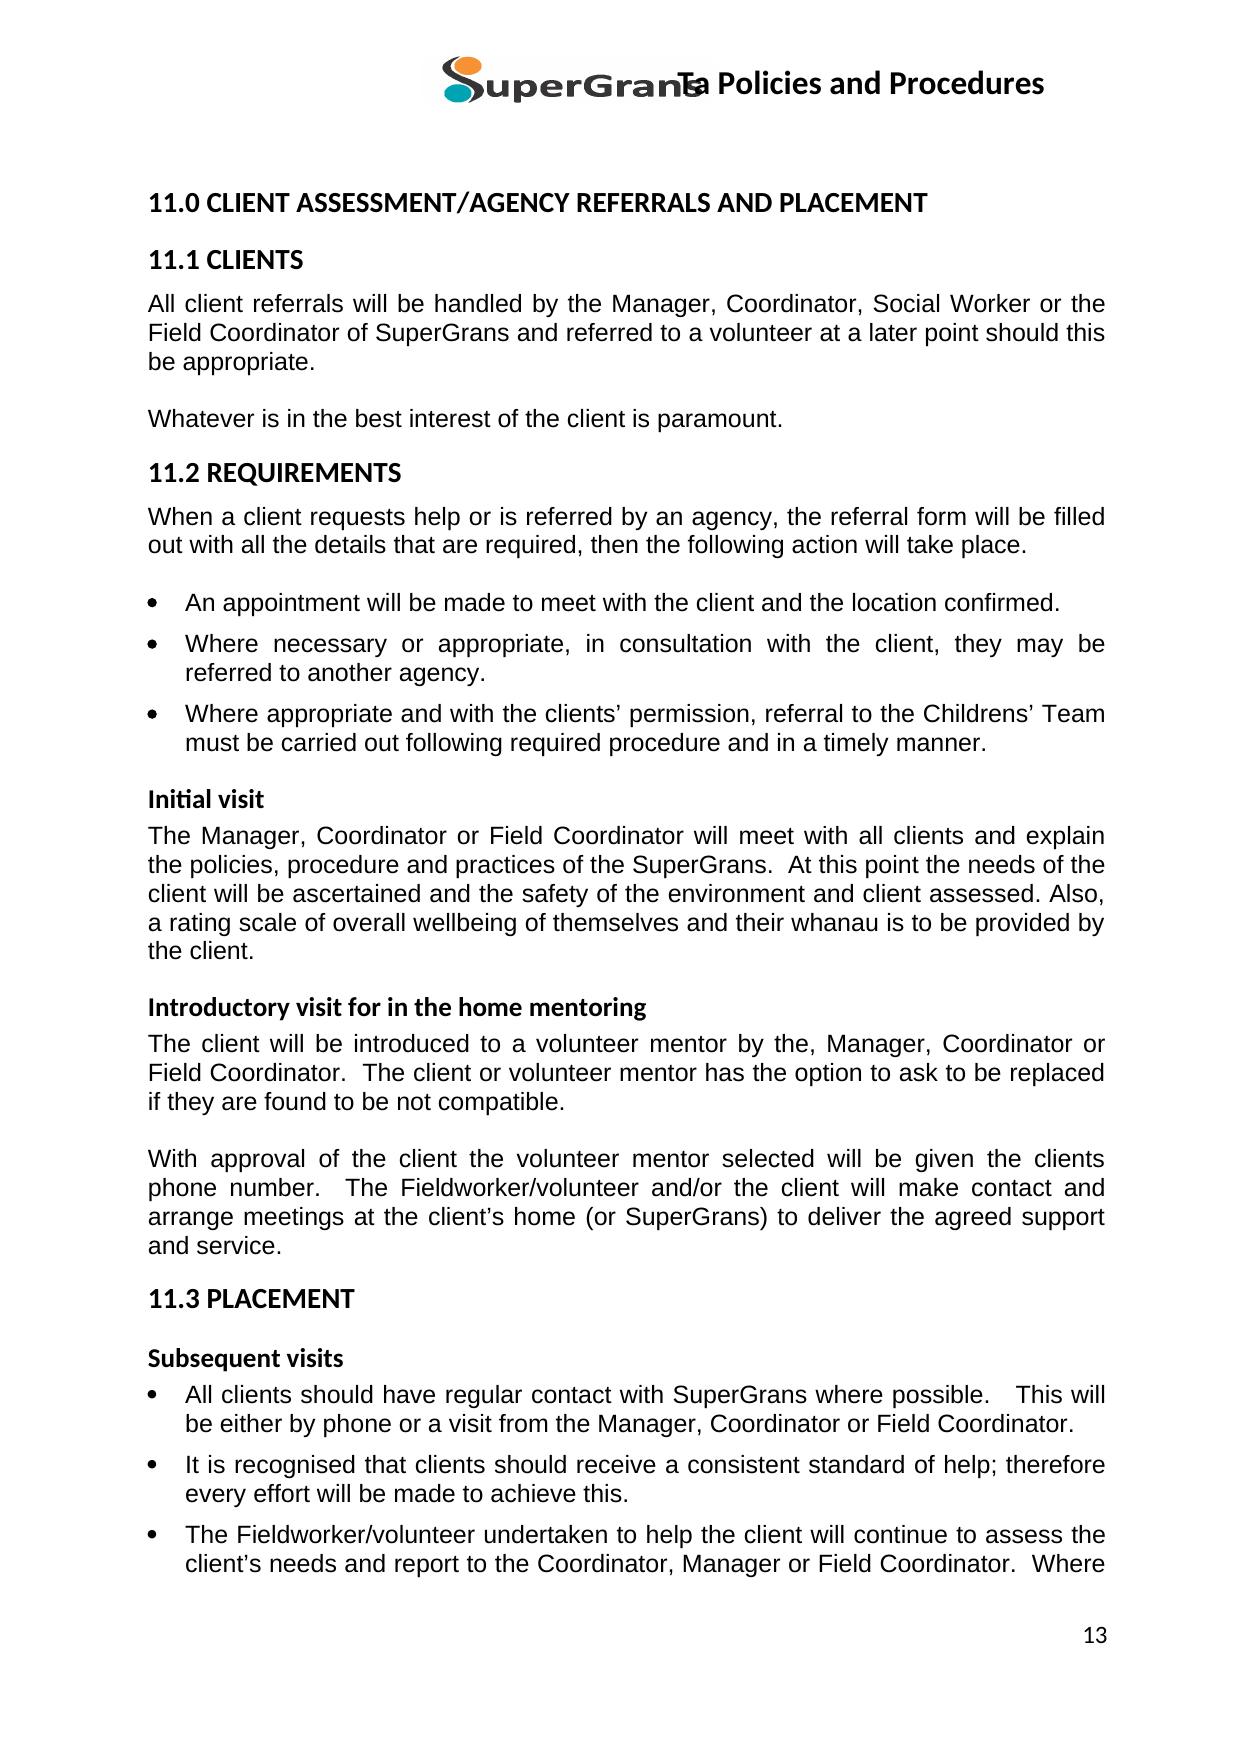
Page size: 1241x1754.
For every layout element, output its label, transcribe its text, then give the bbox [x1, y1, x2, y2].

subtitle 11.0 CLIENT ASSESSMENT/AGENCY REFERRALS AND PLACEMENT [148, 184, 1107, 220]
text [148, 1520, 1107, 1578]
text With approval of the client the volunteer mentor selected will be given the clients phone number. The Fieldworker/volunteer and/or the client will make contact and arrange meetings at the client’s home (or SuperGrans) to deliver the agreed support and service. [148, 1144, 1107, 1259]
text Whatever is in the best interest of the client is paramount. [148, 404, 1107, 433]
text It is recognised that clients should receive a consistent standard of help; therefore every effort will be made to achieve this. [148, 1450, 1107, 1508]
text Where appropriate and with the clients’ permission, referral to the Childrens’ Team must be carried out following required procedure and in a timely manner. [148, 699, 1107, 757]
text Where necessary or appropriate, in consultation with the client, they may be referred to another agency. [148, 629, 1107, 687]
subtitle Initial visit [148, 782, 1107, 815]
text All client referrals will be handled by the Manager, Coordinator, Social Worker or the Field Coordinator of SuperGrans and referred to a volunteer at a later point should this be appropriate. [148, 289, 1107, 375]
subtitle Subsequent visits [148, 1341, 1107, 1374]
subtitle 11.2 REQUIREMENTS [148, 454, 1107, 489]
text All clients should have regular contact with SuperGrans where possible. This will be either by phone or a visit from the Manager, Coordinator or Field Coordinator. [148, 1380, 1107, 1438]
text When a client requests help or is referred by an agency, the referral form will be filled out with all the details that are required, then the following action will take place. [148, 502, 1107, 559]
text An appointment will be made to meet with the client and the location confirmed. [148, 588, 1107, 617]
subtitle Introductory visit for in the home mentoring [148, 990, 1107, 1023]
subtitle 11.3 PLACEMENT [148, 1280, 1107, 1316]
subtitle 11.1 CLIENTS [148, 241, 1107, 277]
text The client will be introduced to a volunteer mentor by the, Manager, Coordinator or Field Coordinator. The client or volunteer mentor has the option to ask to be replaced if they are found to be not compatible. [148, 1029, 1107, 1116]
text The Manager, Coordinator or Field Coordinator will meet with all clients and explain the policies, procedure and practices of the SuperGrans. At this point the needs of the client will be ascertained and the safety of the environment and client assessed. Also, a rating scale of overall wellbeing of themselves and their whanau is to be provided by the client. [148, 821, 1107, 965]
